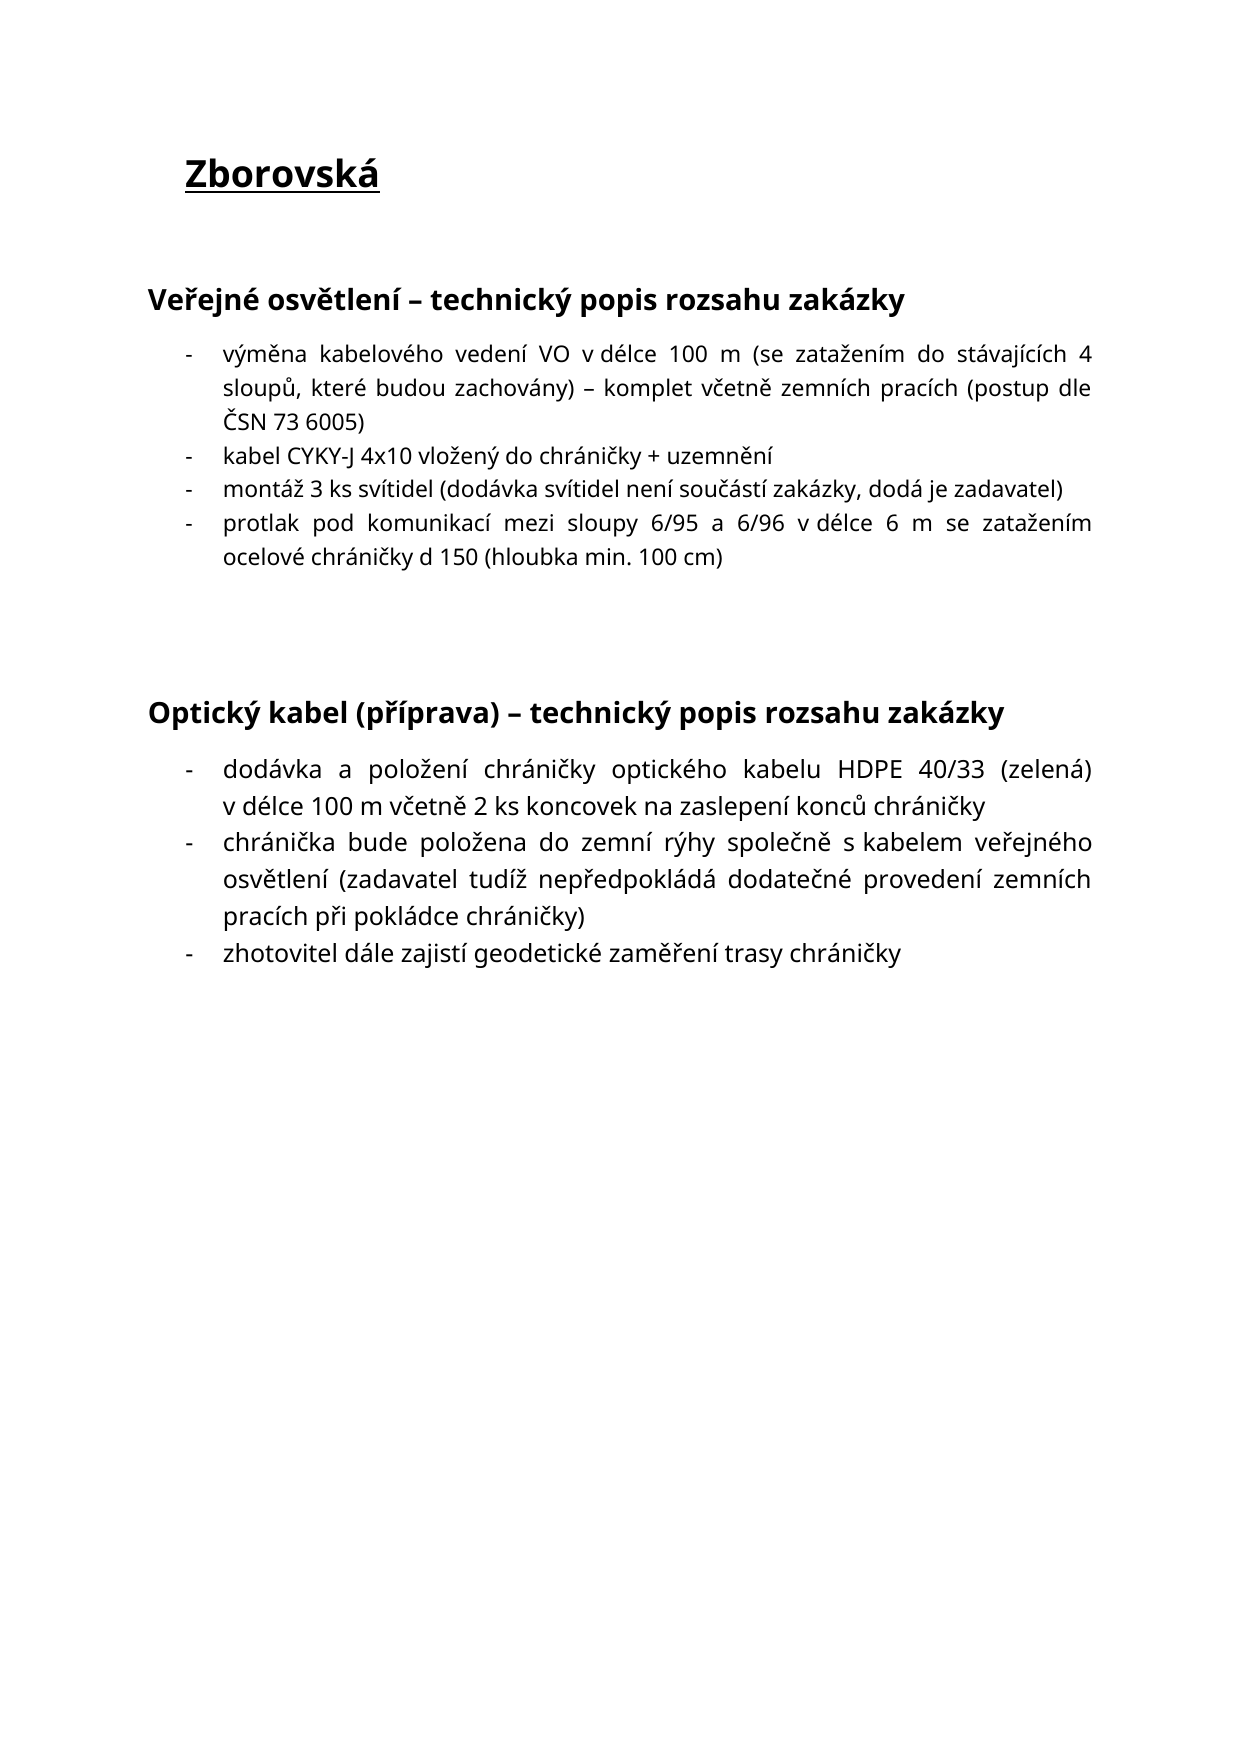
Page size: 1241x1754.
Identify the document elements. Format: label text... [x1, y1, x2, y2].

list kabel CYKY-J 4x10 vložený do chráničky + uzemnění [185, 439, 1093, 471]
list chránička bude položena do zemní rýhy společně s kabelem veřejného osvětlení (zadavatel tudíž nepředpokládá dodatečné provedení zemních pracích při pokládce chráničky) [185, 825, 1093, 933]
text Optický kabel (příprava) – technický popis rozsahu zakázky [148, 692, 1093, 732]
text Veřejné osvětlení – technický popis rozsahu zakázky [148, 279, 1093, 318]
list montáž 3 ks svítidel (dodávka svítidel není součástí zakázky, dodá je zadavatel) [185, 473, 1093, 504]
text Zborovská [148, 148, 1093, 199]
list dodávka a položení chráničky optického kabelu HDPE 40/33 (zelená) v délce 100 m včetně 2 ks koncovek na zaslepení konců chráničky [185, 752, 1093, 822]
list výměna kabelového vedení VO v délce 100 m (se zatažením do stávajících 4 sloupů, které budou zachovány) – komplet včetně zemních pracích (postup dle ČSN 73 6005) [185, 338, 1093, 437]
list protlak pod komunikací mezi sloupy 6/95 a 6/96 v délce 6 m se zatažením ocelové chráničky d 150 (hloubka min. 100 cm) [185, 507, 1093, 572]
list zhotovitel dále zajistí geodetické zaměření trasy chráničky [185, 935, 1093, 969]
